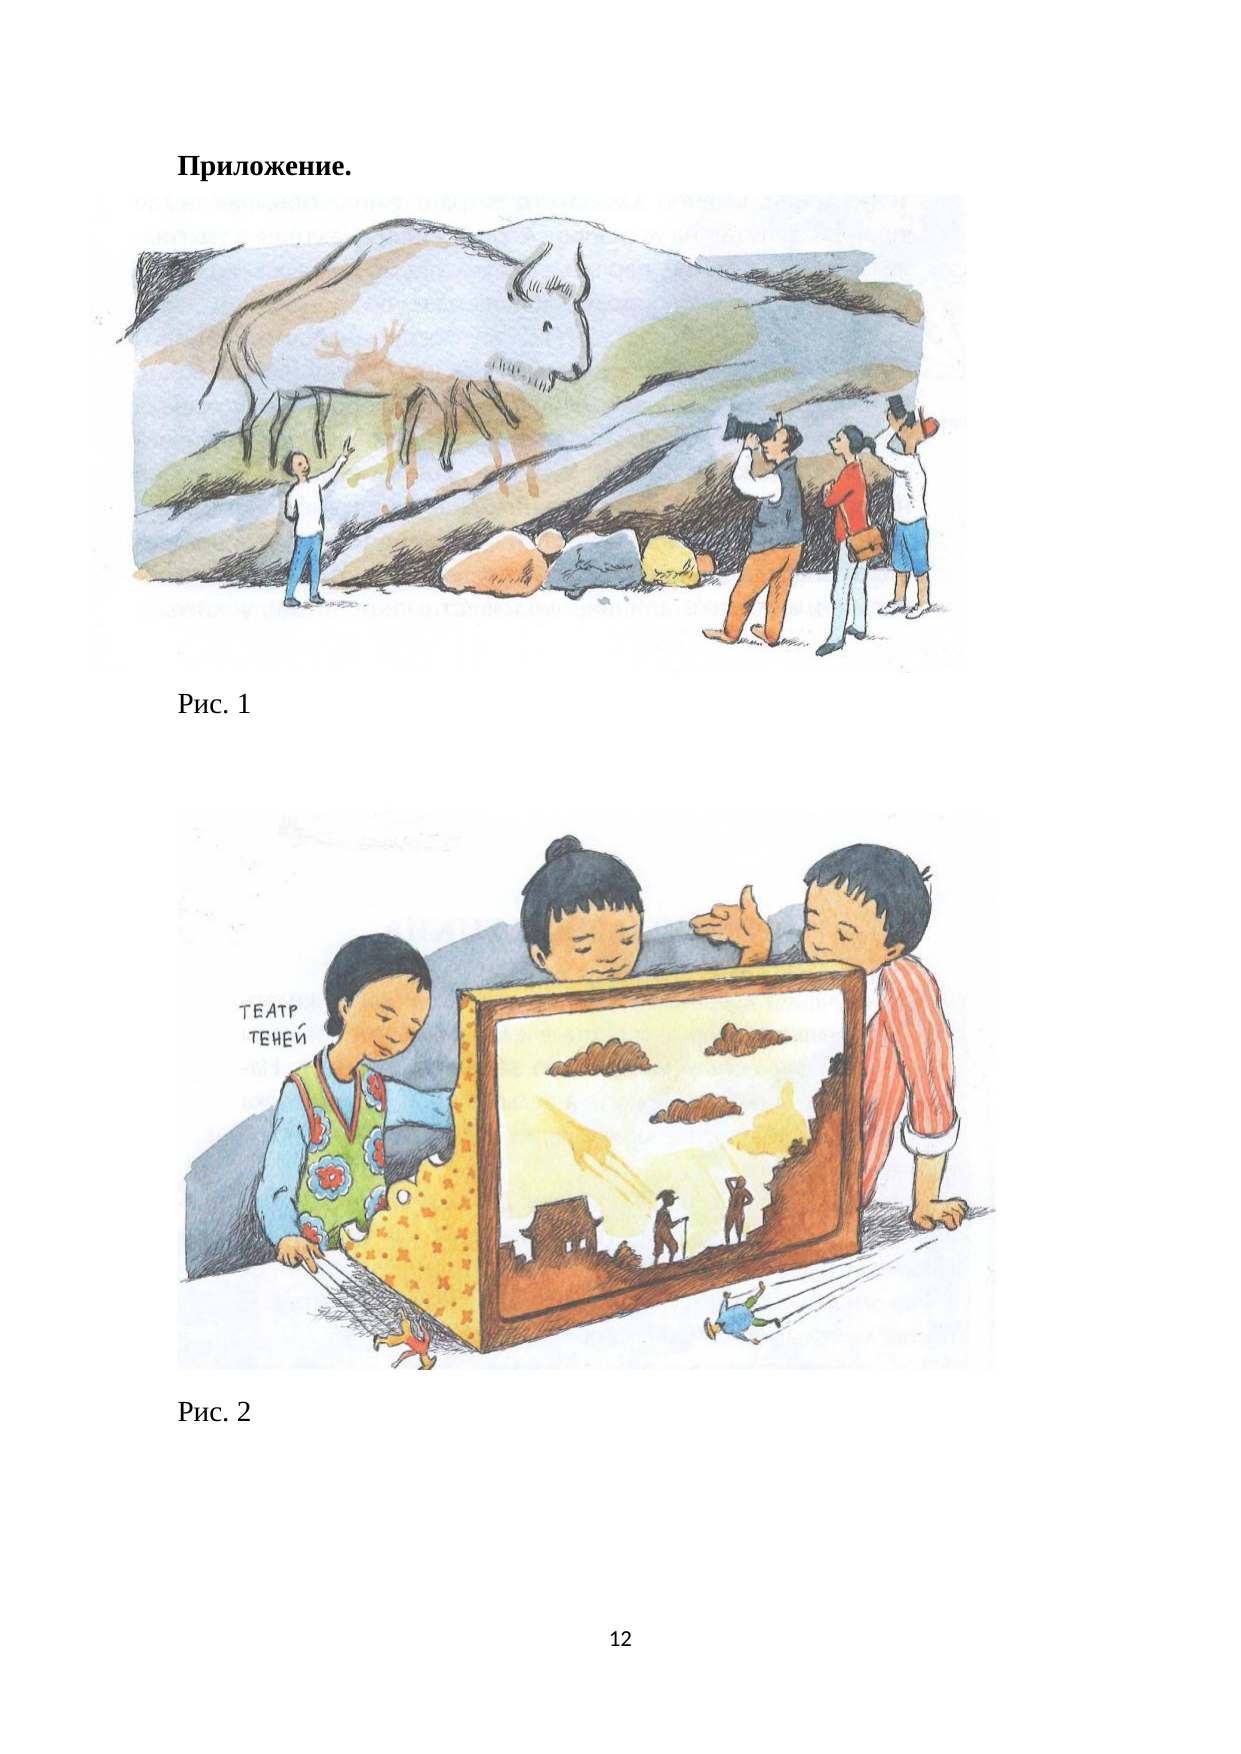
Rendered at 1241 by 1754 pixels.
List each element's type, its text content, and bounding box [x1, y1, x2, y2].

picture [88, 195, 967, 673]
picture [177, 805, 997, 1370]
text Рис. 1 [89, 686, 1152, 720]
text Рис. 2 [89, 1394, 1152, 1428]
